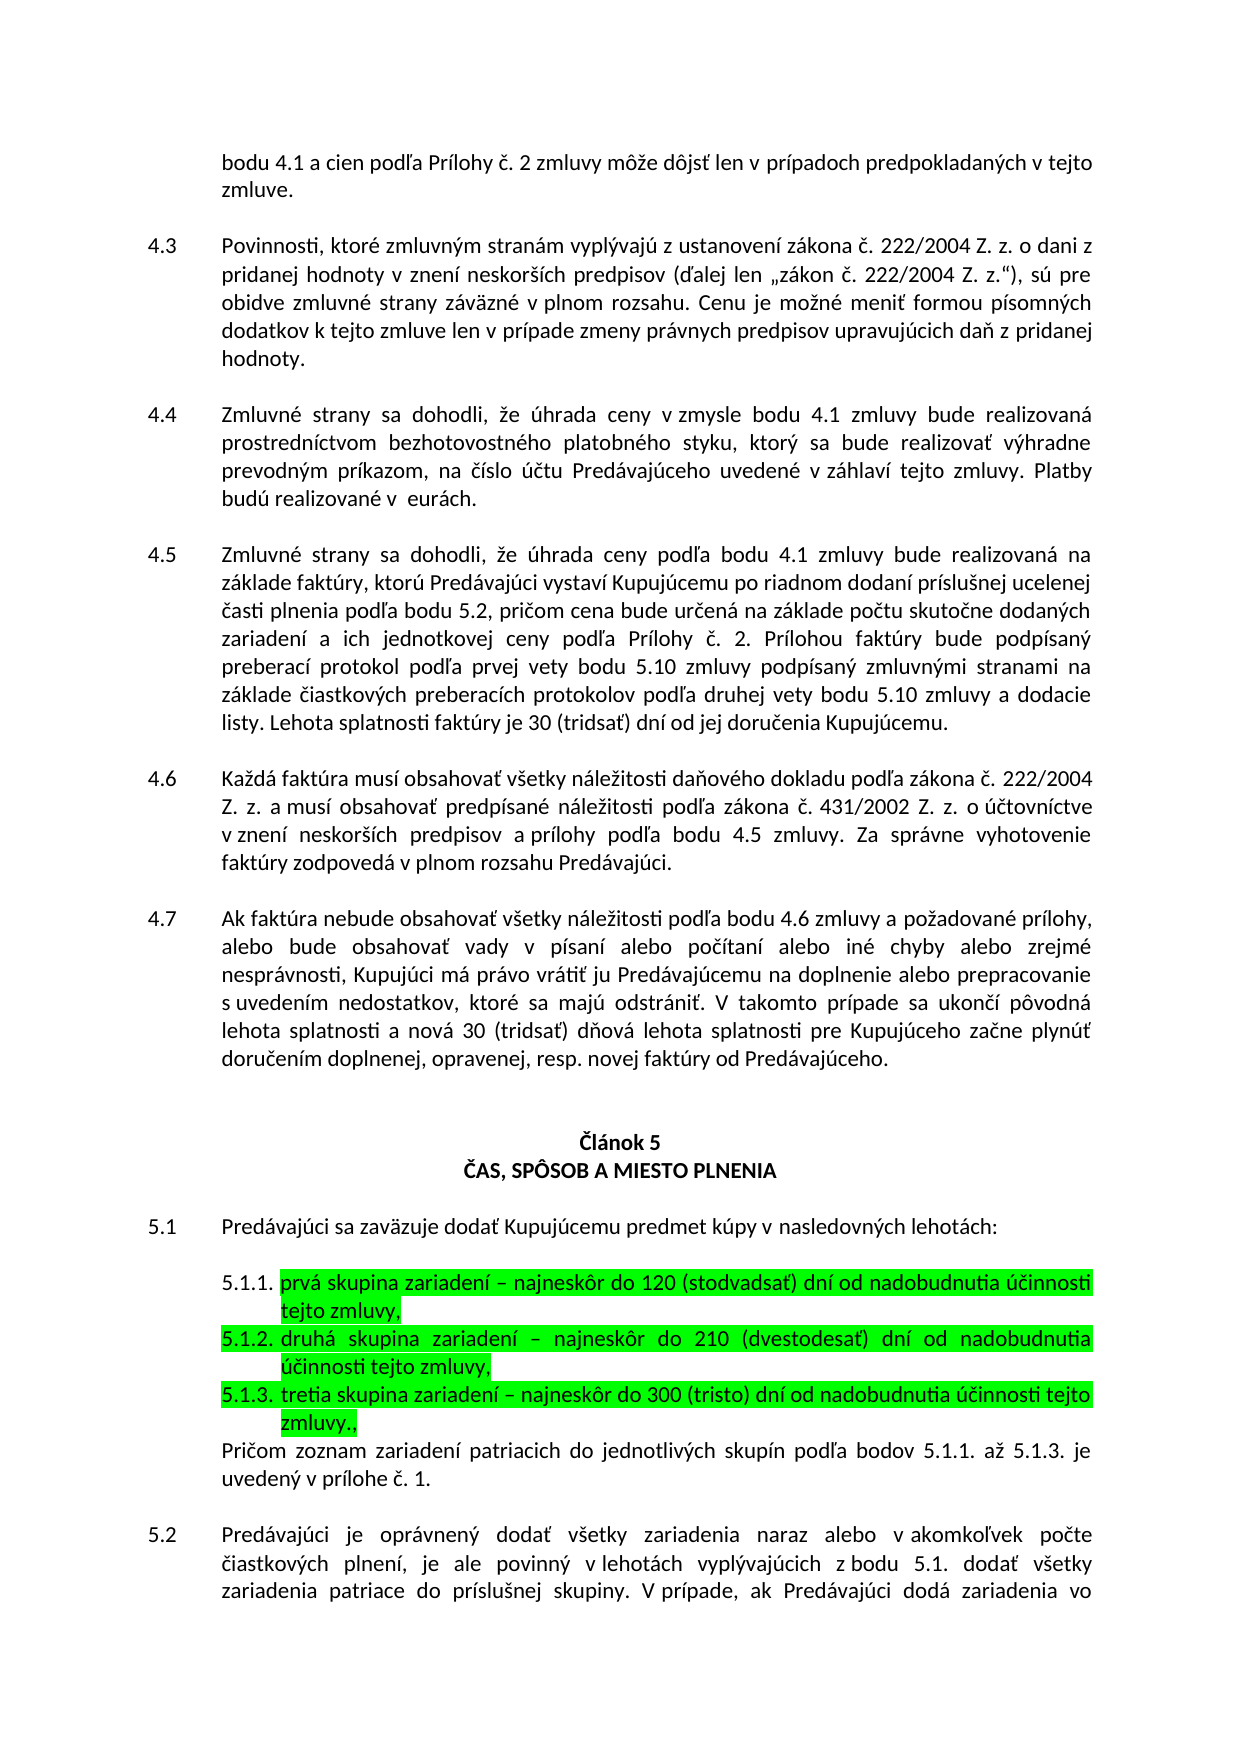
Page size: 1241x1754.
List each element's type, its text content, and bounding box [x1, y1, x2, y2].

text Pričom zoznam zariadení patriacich do jednotlivých skupín podľa bodov 5.1.1. až 5.1.3. je uvedený v prílohe č. 1. [221, 1437, 1093, 1493]
list Ak faktúra nebude obsahovať všetky náležitosti podľa bodu 4.6 zmluvy a požadované prílohy, alebo bude obsahovať vady v písaní alebo počítaní alebo iné chyby alebo zrejmé nesprávnosti, Kupujúci má právo vrátiť ju Predávajúcemu na doplnenie alebo prepracovanie s uvedením nedostatkov, ktoré sa majú odstrániť. V takomto prípade sa ukončí pôvodná lehota splatnosti a nová 30 (tridsať) dňová lehota splatnosti pre Kupujúceho začne plynúť doručením doplnenej, opravenej, resp. novej faktúry od Predávajúceho. [148, 904, 1093, 1072]
list Každá faktúra musí obsahovať všetky náležitosti daňového dokladu podľa zákona č. 222/2004 Z. z. a musí obsahovať predpísané náležitosti podľa zákona č. 431/2002 Z. z. o účtovníctve v znení neskorších predpisov a prílohy podľa bodu 4.5 zmluvy. Za správne vyhotovenie faktúry zodpovedá v plnom rozsahu Predávajúci. [148, 764, 1093, 876]
text Článok 5 [148, 1128, 1093, 1156]
text 5.1.3. tretia skupina zariadení – najneskôr do 300 (tristo) dní od nadobudnutia účinnosti tejto zmluvy., [221, 1408, 1093, 1437]
list Zmluvné strany sa dohodli, že úhrada ceny podľa bodu 4.1 zmluvy bude realizovaná na základe faktúry, ktorú Predávajúci vystaví Kupujúcemu po riadnom dodaní príslušnej ucelenej časti plnenia podľa bodu 5.2, pričom cena bude určená na základe počtu skutočne dodaných zariadení a ich jednotkovej ceny podľa Prílohy č. 2. Prílohou faktúry bude podpísaný preberací protokol podľa prvej vety bodu 5.10 zmluvy podpísaný zmluvnými stranami na základe čiastkových preberacích protokolov podľa druhej vety bodu 5.10 zmluvy a dodacie listy. Lehota splatnosti faktúry je 30 (tridsať) dní od jej doručenia Kupujúcemu. [148, 540, 1093, 736]
list Povinnosti, ktoré zmluvným stranám vyplývajú z ustanovení zákona č. 222/2004 Z. z. o dani z pridanej hodnoty v znení neskorších predpisov (ďalej len „zákon č. 222/2004 Z. z.“), sú pre obidve zmluvné strany záväzné v plnom rozsahu. Cenu je možné meniť formou písomných dodatkov k tejto zmluve len v prípade zmeny právnych predpisov upravujúcich daň z pridanej hodnoty. [148, 232, 1093, 372]
list Zmluvné strany sa dohodli, že úhrada ceny v zmysle bodu 4.1 zmluvy bude realizovaná prostredníctvom bezhotovostného platobného styku, ktorý sa bude realizovať výhradne prevodným príkazom, na číslo účtu Predávajúceho uvedené v záhlaví tejto zmluvy. Platby budú realizované v eurách. [148, 400, 1093, 512]
list Predávajúci sa zaväzuje dodať Kupujúcemu predmet kúpy v nasledovných lehotách: [148, 1212, 1093, 1240]
text 5.1.2. druhá skupina zariadení – najneskôr do 210 (dvestodesať) dní od nadobudnutia účinnosti tejto zmluvy, [221, 1352, 1093, 1381]
text 5.1.1. prvá skupina zariadení – najneskôr do 120 (stodvadsať) dní od nadobudnutia účinnosti tejto zmluvy, [221, 1268, 1093, 1324]
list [148, 148, 1093, 204]
text ČAS, SPÔSOB A MIESTO PLNENIA [148, 1156, 1093, 1184]
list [148, 1521, 1093, 1605]
